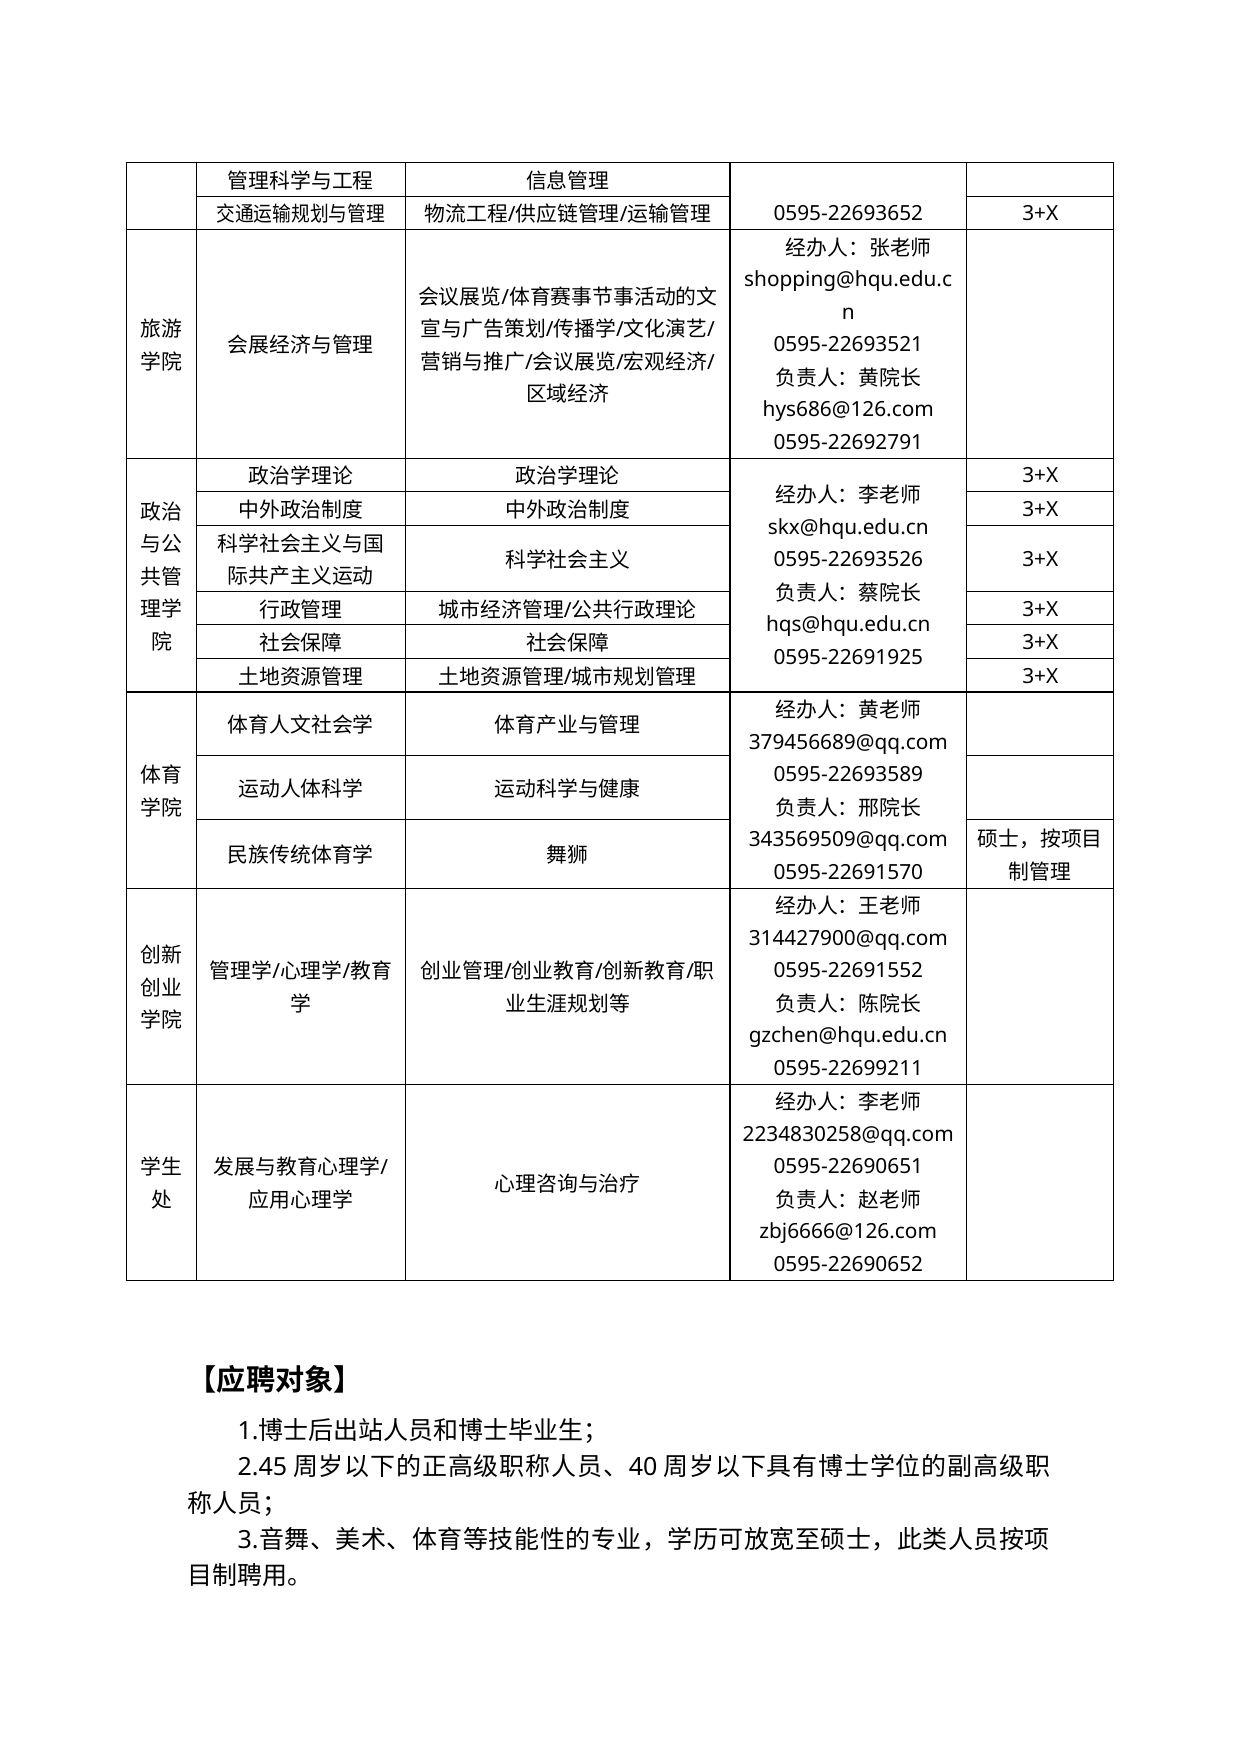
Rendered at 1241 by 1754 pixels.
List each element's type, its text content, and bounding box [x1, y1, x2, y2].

table_cell 3+X [967, 492, 1113, 525]
table_cell 经办人：黄老师 379456689@qq.com 0595-22693589 负责人：邢院长 343569509@qq.com 0595-22691570 [731, 693, 966, 887]
table_cell 会展经济与管理 [197, 230, 405, 458]
table_cell 心理咨询与治疗 [406, 1085, 729, 1279]
table_cell 体育学院 [127, 693, 196, 887]
table_cell 中外政治制度 [406, 492, 729, 525]
table_cell 旅游学院 [127, 230, 196, 458]
table_cell 城市经济管理/公共行政理论 [406, 592, 729, 624]
table_cell 中外政治制度 [197, 492, 405, 525]
table_cell 社会保障 [197, 625, 405, 658]
table_cell 体育人文社会学 [197, 693, 405, 755]
table_cell [967, 230, 1113, 458]
table_cell 经办人：李老师 skx@hqu.edu.cn 0595-22693526 负责人：蔡院长hqs@hqu.edu.cn 0595-22691925 [731, 459, 966, 691]
text 【应聘对象】 [187, 1346, 1050, 1411]
table_cell 管理科学与工程 [197, 163, 405, 196]
table_cell 3+X [967, 197, 1113, 229]
table_cell 3+X [967, 659, 1113, 691]
table_cell [967, 1085, 1113, 1279]
table_cell 发展与教育心理学/应用心理学 [197, 1085, 405, 1279]
table_cell 会议展览/体育赛事节事活动的文宣与广告策划/传播学/文化演艺/营销与推广/会议展览/宏观经济/区域经济 [406, 230, 729, 458]
table_cell 科学社会主义与国际共产主义运动 [197, 526, 405, 591]
table_cell 创业管理/创业教育/创新教育/职业生涯规划等 [406, 889, 729, 1083]
table_cell 学生处 [127, 1085, 196, 1279]
table_cell 政治与公共管理学院 [127, 459, 196, 691]
table_cell 政治学理论 [197, 459, 405, 491]
text 1.博士后出站人员和博士毕业生； [187, 1411, 1050, 1447]
table_cell 硕士，按项目制管理 [967, 820, 1113, 887]
table_cell 舞狮 [406, 820, 729, 887]
table_cell 行政管理 [197, 592, 405, 624]
table_cell 科学社会主义 [406, 526, 729, 591]
table_cell 运动科学与健康 [406, 756, 729, 819]
text 2.45周岁以下的正高级职称人员、40周岁以下具有博士学位的副高级职称人员； [187, 1447, 1050, 1519]
table_cell 民族传统体育学 [197, 820, 405, 887]
table_cell 经办人：李老师 2234830258@qq.com 0595-22690651 负责人：赵老师 zbj6666@126.com 0595-22690652 [731, 1085, 966, 1279]
table_cell 3+X [967, 459, 1113, 491]
table_cell 3+X [967, 526, 1113, 591]
table_cell 土地资源管理/城市规划管理 [406, 659, 729, 691]
table_cell 政治学理论 [406, 459, 729, 491]
table_cell 信息管理 [406, 163, 729, 196]
table_cell 3+X [967, 592, 1113, 624]
table_cell [967, 756, 1113, 819]
table_cell 3+X [967, 625, 1113, 658]
table_cell 运动人体科学 [197, 756, 405, 819]
table_cell 社会保障 [406, 625, 729, 658]
table_cell 管理学/心理学/教育学 [197, 889, 405, 1083]
table_cell 经办人：王老师 314427900@qq.com 0595-22691552 负责人：陈院长 gzchen@hqu.edu.cn 0595-22699211 [731, 889, 966, 1083]
table_cell 交通运输规划与管理 [197, 197, 405, 229]
table_cell 土地资源管理 [197, 659, 405, 691]
table_cell [967, 889, 1113, 1083]
table_cell 经办人：张老师 shopping@hqu.edu.cn 0595-22693521 负责人：黄院长 hys686@126.com 0595-22692791 [731, 230, 966, 458]
table_cell 创新创业学院 [127, 889, 196, 1083]
table_cell [967, 163, 1113, 196]
table_cell [967, 693, 1113, 755]
table_cell 物流工程/供应链管理/运输管理 [406, 197, 729, 229]
text 3.音舞、美术、体育等技能性的专业，学历可放宽至硕士，此类人员按项目制聘用。 [187, 1519, 1050, 1592]
table_cell 体育产业与管理 [406, 693, 729, 755]
